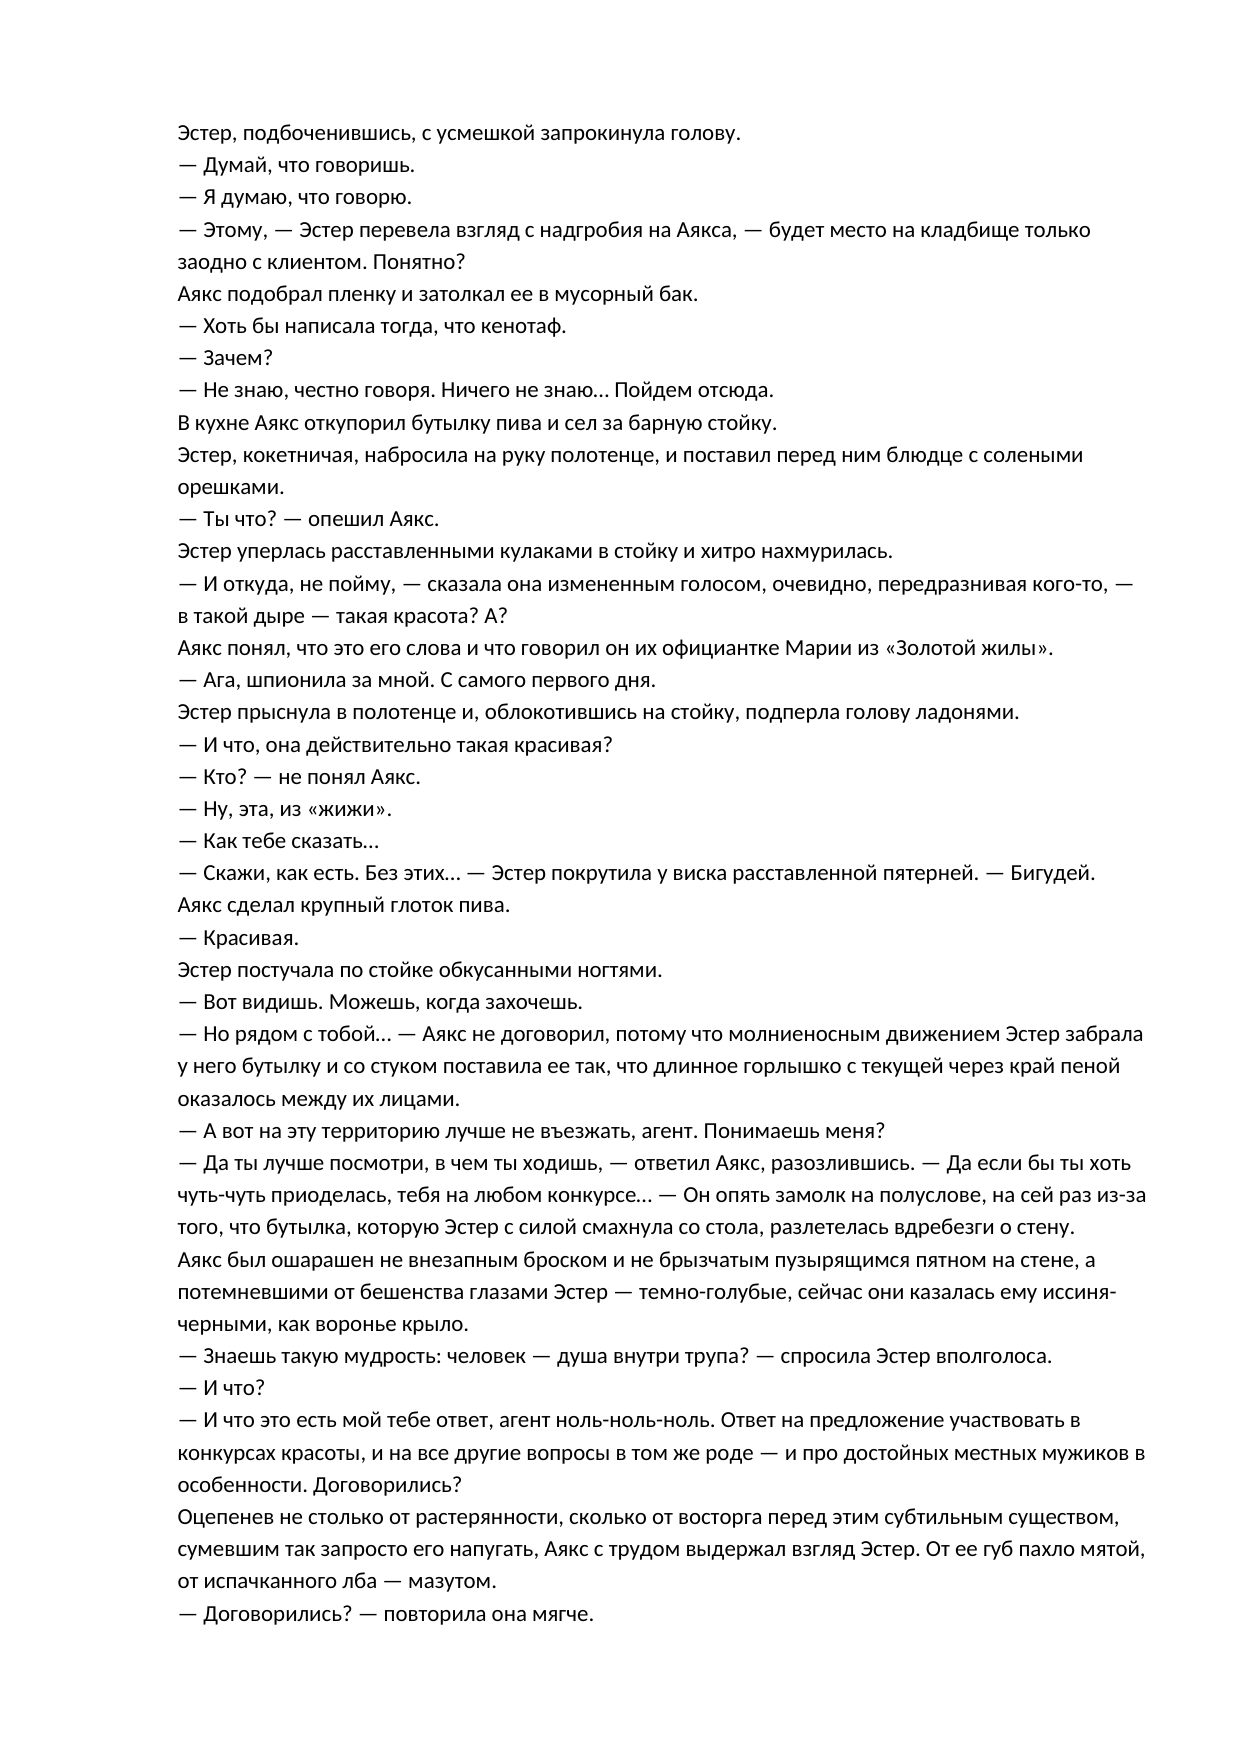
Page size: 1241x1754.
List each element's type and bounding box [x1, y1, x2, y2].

text [177, 118, 1152, 1627]
